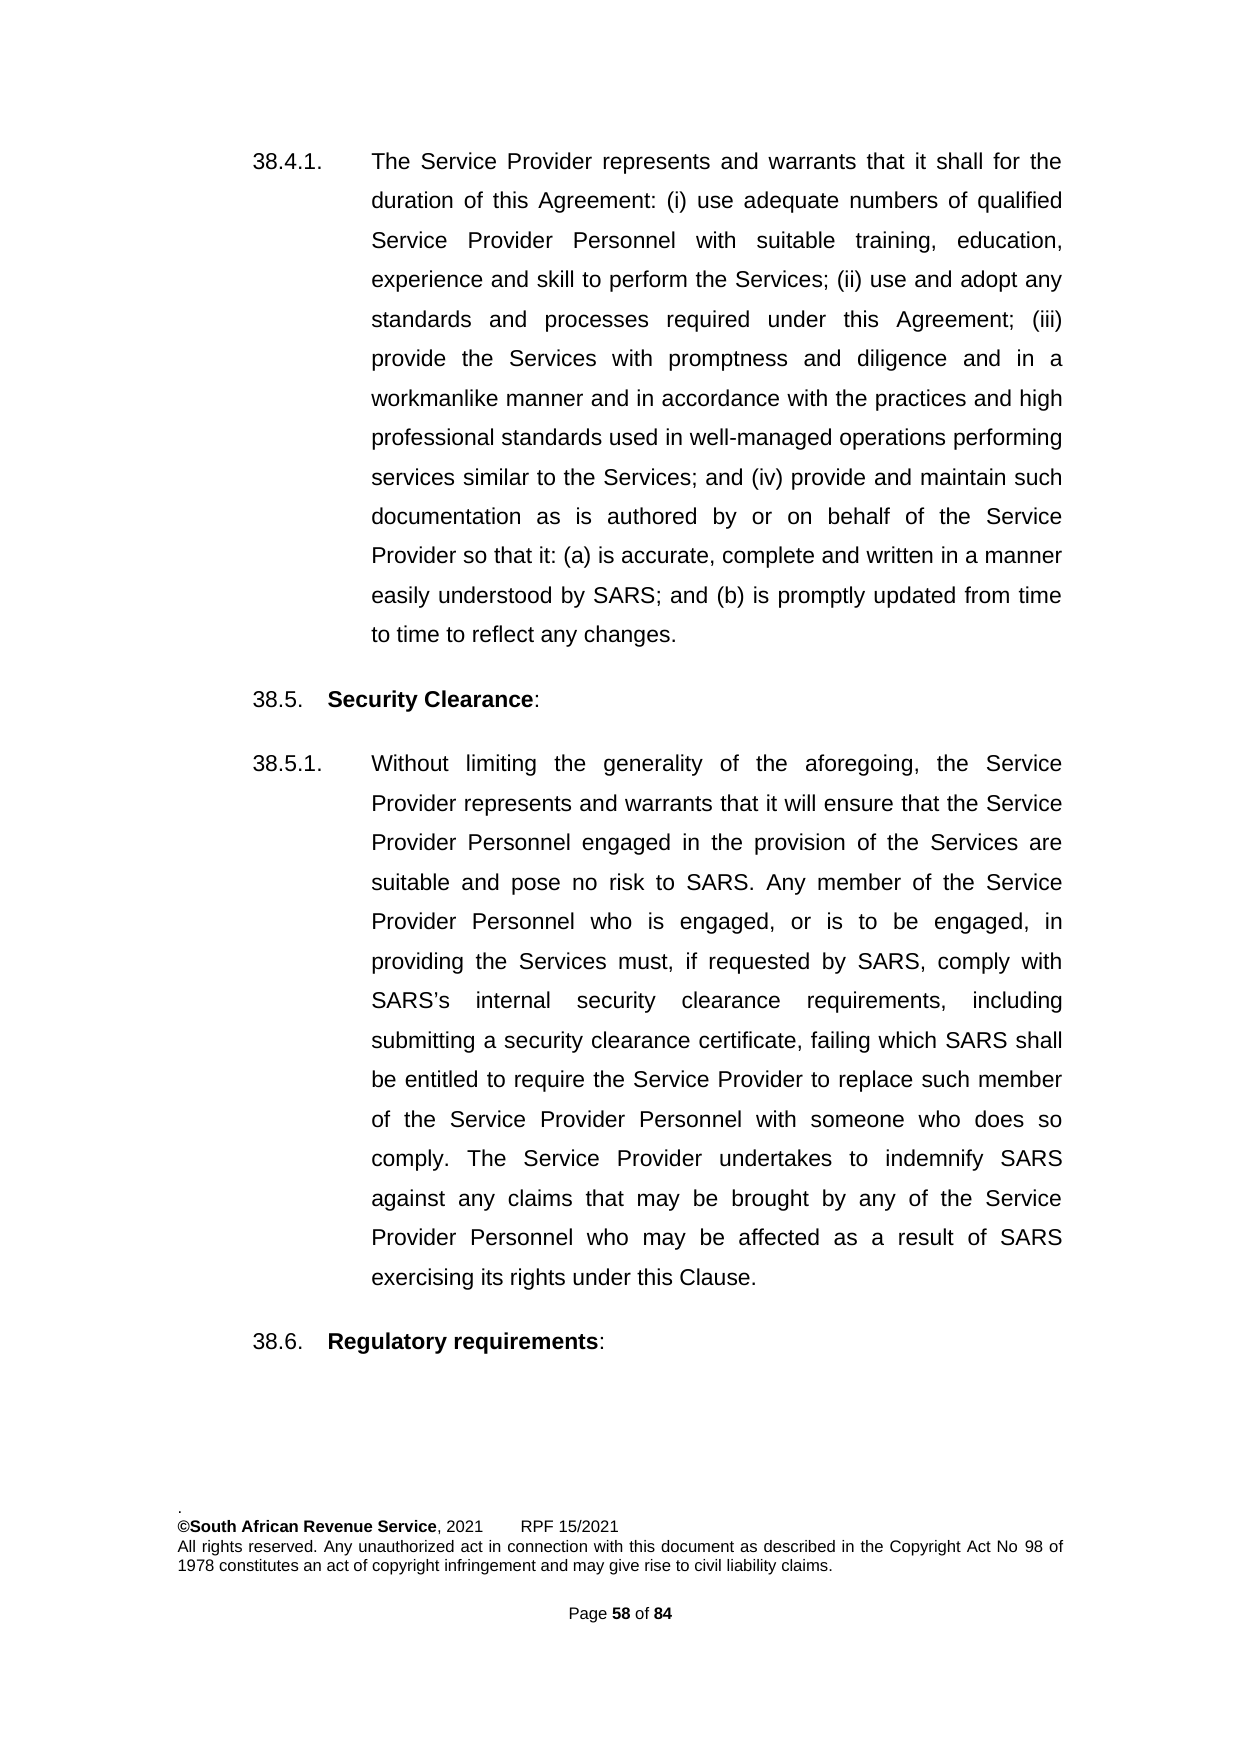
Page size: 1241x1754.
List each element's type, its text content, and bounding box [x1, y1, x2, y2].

list The Service Provider represents and warrants that it shall for the duration of this Agreement: (i) use adequate numbers of qualified Service Provider Personnel with suitable training, education, experience and skill to perform the Services; (ii) use and adopt any standards and processes required under this Agreement; (iii) provide the Services with promptness and diligence and in a workmanlike manner and in accordance with the practices and high professional standards used in well-managed operations performing services similar to the Services; and (iv) provide and maintain such documentation as is authored by or on behalf of the Service Provider so that it: (a) is accurate, complete and written in a manner easily understood by SARS; and (b) is promptly updated from time to time to reflect any changes. [252, 148, 1063, 648]
list Without limiting the generality of the aforegoing, the Service Provider represents and warrants that it will ensure that the Service Provider Personnel engaged in the provision of the Services are suitable and pose no risk to SARS. Any member of the Service Provider Personnel who is engaged, or is to be engaged, in providing the Services must, if requested by SARS, comply with SARS’s internal security clearance requirements, including submitting a security clearance certificate, failing which SARS shall be entitled to require the Service Provider to replace such member of the Service Provider Personnel with someone who does so comply. The Service Provider undertakes to indemnify SARS against any claims that may be brought by any of the Service Provider Personnel who may be affected as a result of SARS exercising its rights under this Clause. [252, 750, 1063, 1290]
list Regulatory requirements: [252, 1328, 1063, 1354]
list Security Clearance: [252, 686, 1063, 712]
